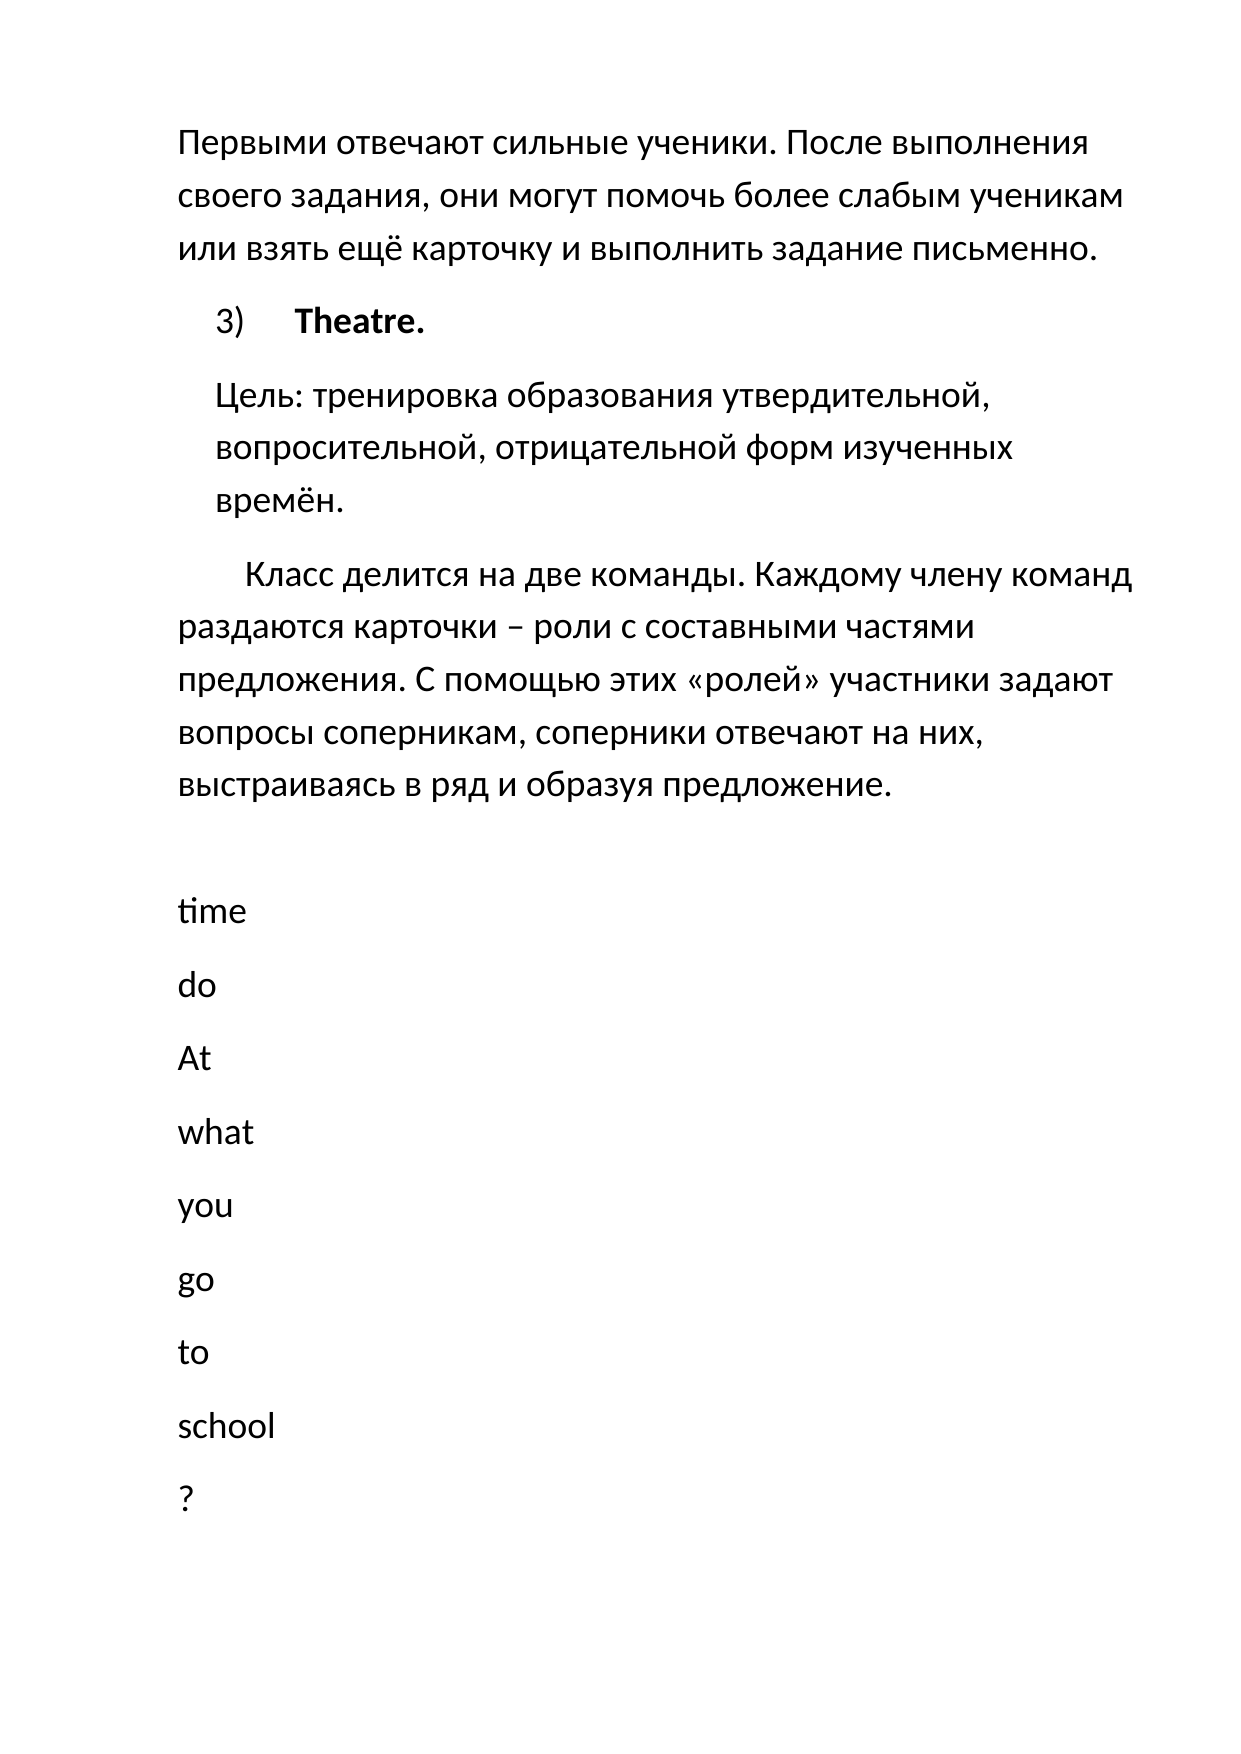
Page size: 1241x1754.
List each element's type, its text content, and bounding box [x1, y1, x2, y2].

text Цель: тренировка образования утвердительной, вопросительной, отрицательной форм изученных времён. [215, 371, 1152, 522]
text At [177, 1034, 1152, 1080]
text you [177, 1181, 1152, 1227]
text do [177, 961, 1152, 1006]
list Theatre. [215, 297, 1152, 343]
text Первыми отвечают сильные ученики. После выполнения своего задания, они могут помочь более слабым ученикам или взять ещё карточку и выполнить задание письменно. [177, 118, 1152, 269]
text what [177, 1108, 1152, 1153]
text school [177, 1402, 1152, 1448]
text go [177, 1255, 1152, 1301]
text time [177, 887, 1152, 933]
text ? [177, 1475, 1152, 1521]
text to [177, 1328, 1152, 1374]
text Класс делится на две команды. Каждому члену команд раздаются карточки – роли с составными частями предложения. С помощью этих «ролей» участники задают вопросы соперникам, соперники отвечают на них, выстраиваясь в ряд и образуя предложение. [177, 549, 1152, 806]
